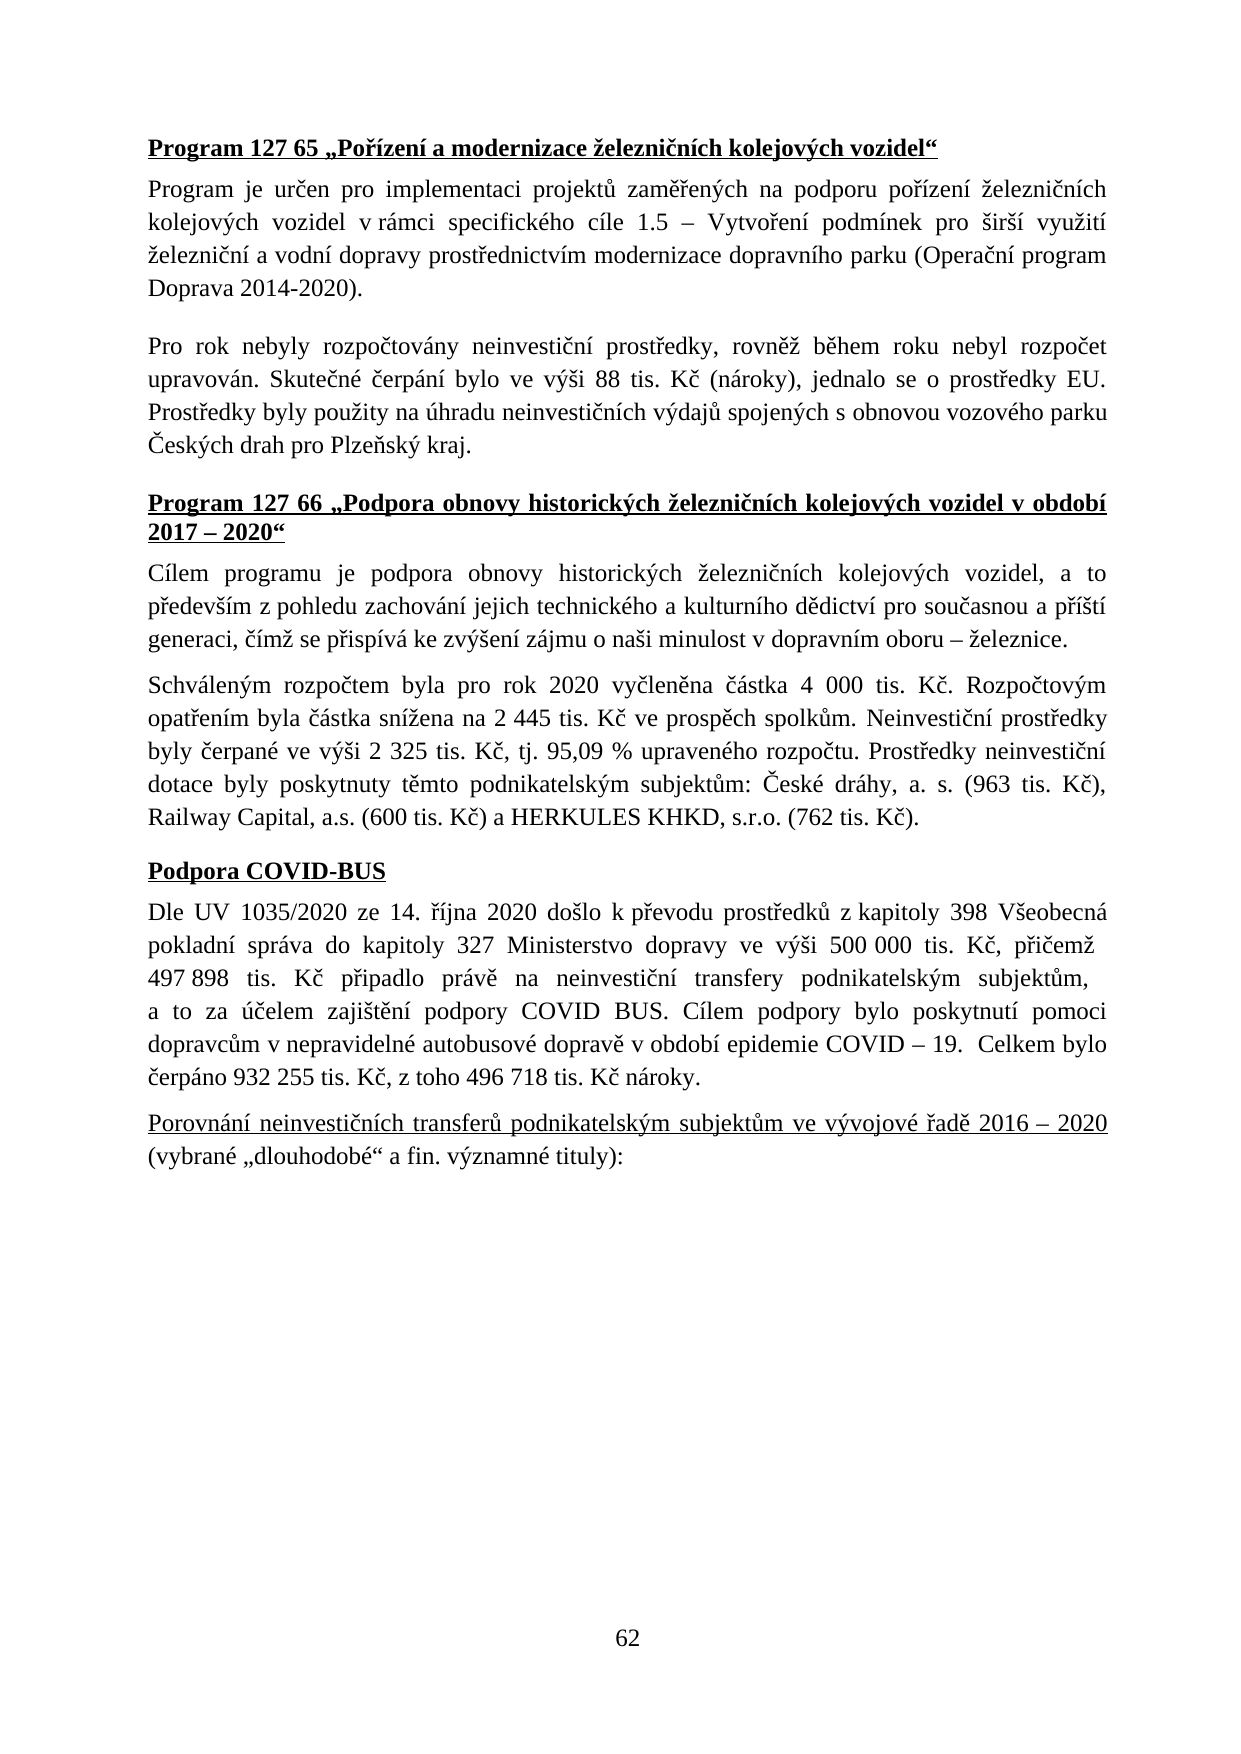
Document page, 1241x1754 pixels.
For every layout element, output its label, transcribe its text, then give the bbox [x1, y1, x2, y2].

text Porovnání neinvestičních transferů podnikatelským subjektům ve vývojové řadě 2016 – 2020 (vybrané „dlouhodobé“ a fin. významné tituly): [148, 1108, 1107, 1133]
subtitle Program 127 66 „Podpora obnovy historických železničních kolejových vozidel v období 2017 – 2020“ [148, 488, 1107, 513]
subtitle Podpora COVID-BUS [148, 856, 1107, 884]
text Porovnání neinvestičních transferů podnikatelským subjektům ve vývojové řadě 2016 – 2020 (vybrané „dlouhodobé“ a fin. významné tituly): [148, 1134, 1107, 1169]
text Cílem programu je podpora obnovy historických železničních kolejových vozidel, a to především z pohledu zachování jejich technického a kulturního dědictví pro současnou a příští generaci, čímž se přispívá ke zvýšení zájmu o naši minulost v dopravním oboru – železnice. [148, 558, 1107, 653]
text Schváleným rozpočtem byla pro rok 2020 vyčleněna částka 4 000 tis. Kč. Rozpočtovým opatřením byla částka snížena na 2 445 tis. Kč ve prospěch spolkům. Neinvestiční prostředky byly čerpané ve výši 2 325 tis. Kč, tj. 95,09 % upraveného rozpočtu. Prostředky neinvestiční dotace byly poskytnuty těmto podnikatelským subjektům: České dráhy, a. s. (963 tis. Kč), Railway Capital, a.s. (600 tis. Kč) a HERKULES KHKD, s.r.o. (762 tis. Kč). [148, 670, 1107, 831]
text Pro rok nebyly rozpočtovány neinvestiční prostředky, rovněž během roku nebyl rozpočet upravován. Skutečné čerpání bylo ve výši 88 tis. Kč (nároky), jednalo se o prostředky EU. Prostředky byly použity na úhradu neinvestičních výdajů spojených s obnovou vozového parku Českých drah pro Plzeňský kraj. [148, 331, 1107, 459]
text Program je určen pro implementaci projektů zaměřených na podporu pořízení železničních kolejových vozidel v rámci specifického cíle 1.5 – Vytvoření podmínek pro širší využití železniční a vodní dopravy prostřednictvím modernizace dopravního parku (Operační program Doprava 2014-2020). [148, 174, 1107, 302]
subtitle Program 127 66 „Podpora obnovy historických železničních kolejových vozidel v období 2017 – 2020“ [148, 515, 1107, 546]
subtitle Program 127 65 „Pořízení a modernizace železničních kolejových vozidel“ [148, 133, 1107, 162]
text Dle UV 1035/2020 ze 14. října 2020 došlo k převodu prostředků z kapitoly 398 Všeobecná pokladní správa do kapitoly 327 Ministerstvo dopravy ve výši 500 000 tis. Kč, přičemž 497 898 tis. Kč připadlo právě na neinvestiční transfery podnikatelským subjektům, a to za účelem zajištění podpory COVID BUS. Cílem podpory bylo poskytnutí pomoci dopravcům v nepravidelné autobusové dopravě v období epidemie COVID – 19. Celkem bylo čerpáno 932 255 tis. Kč, z toho 496 718 tis. Kč nároky. [148, 897, 1107, 1091]
